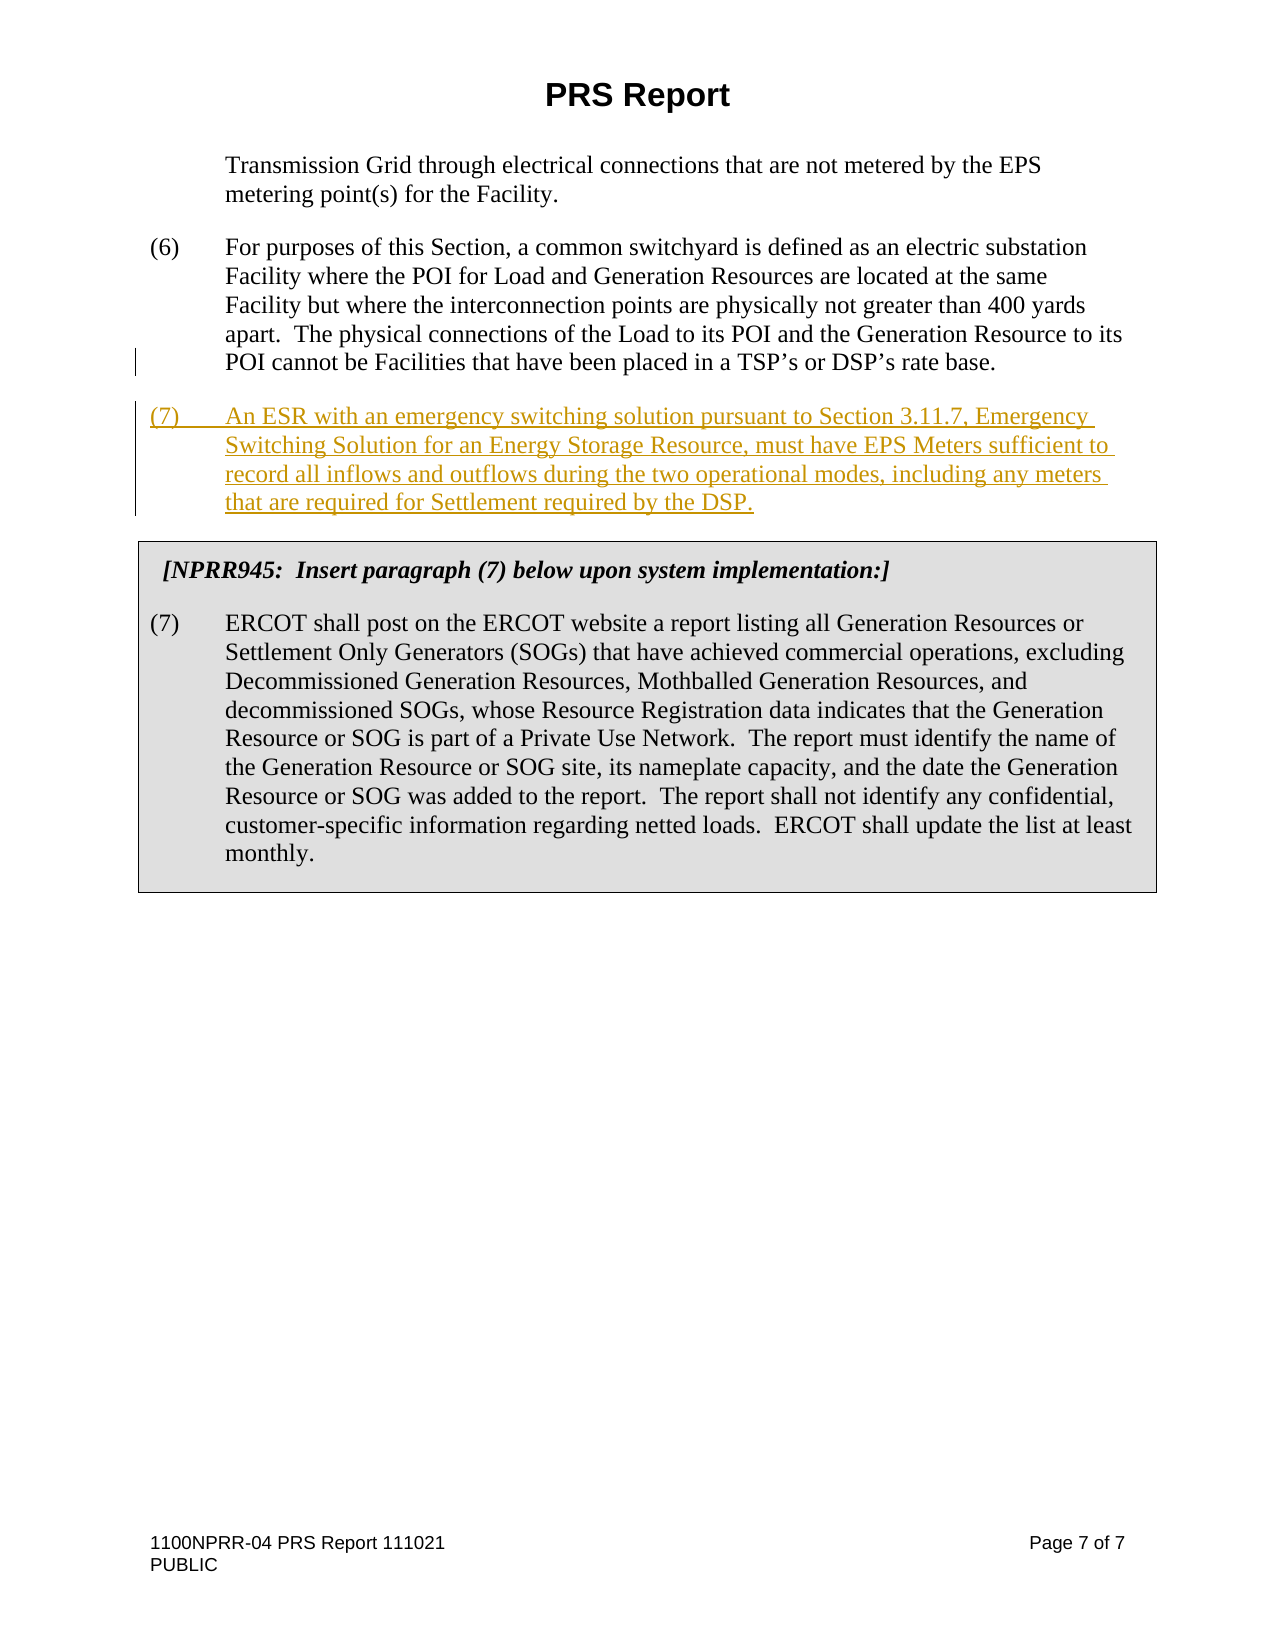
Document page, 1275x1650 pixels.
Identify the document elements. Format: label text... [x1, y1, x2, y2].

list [150, 150, 1125, 207]
list (6) For purposes of this Section, a common switchyard is defined as an electric substation Facility where the POI for Load and Generation Resources are located at the same Facility but where the interconnection points are physically not greater than 400 yards apart. The physical connections of the Load to its POI and the Generation Resource to its POI cannot be Facilities that have been placed in a TSP’s or DSP’s rate base. [150, 232, 1125, 376]
table_header [NPRR945: Insert paragraph (7) below upon system implementation:] (7) ERCOT shall post on the ERCOT website a report listing all Generation Resources or Settlement Only Generators (SOGs) that have achieved commercial operations, excluding Decommissioned Generation Resources, Mothballed Generation Resources, and decommissioned SOGs, whose Resource Registration data indicates that the Generation Resource or SOG is part of a Private Use Network. The report must identify the name of the Generation Resource or SOG site, its nameplate capacity, and the date the Generation Resource or SOG was added to the report. The report shall not identify any confidential, customer-specific information regarding netted loads. ERCOT shall update the list at least monthly. [139, 542, 1156, 892]
